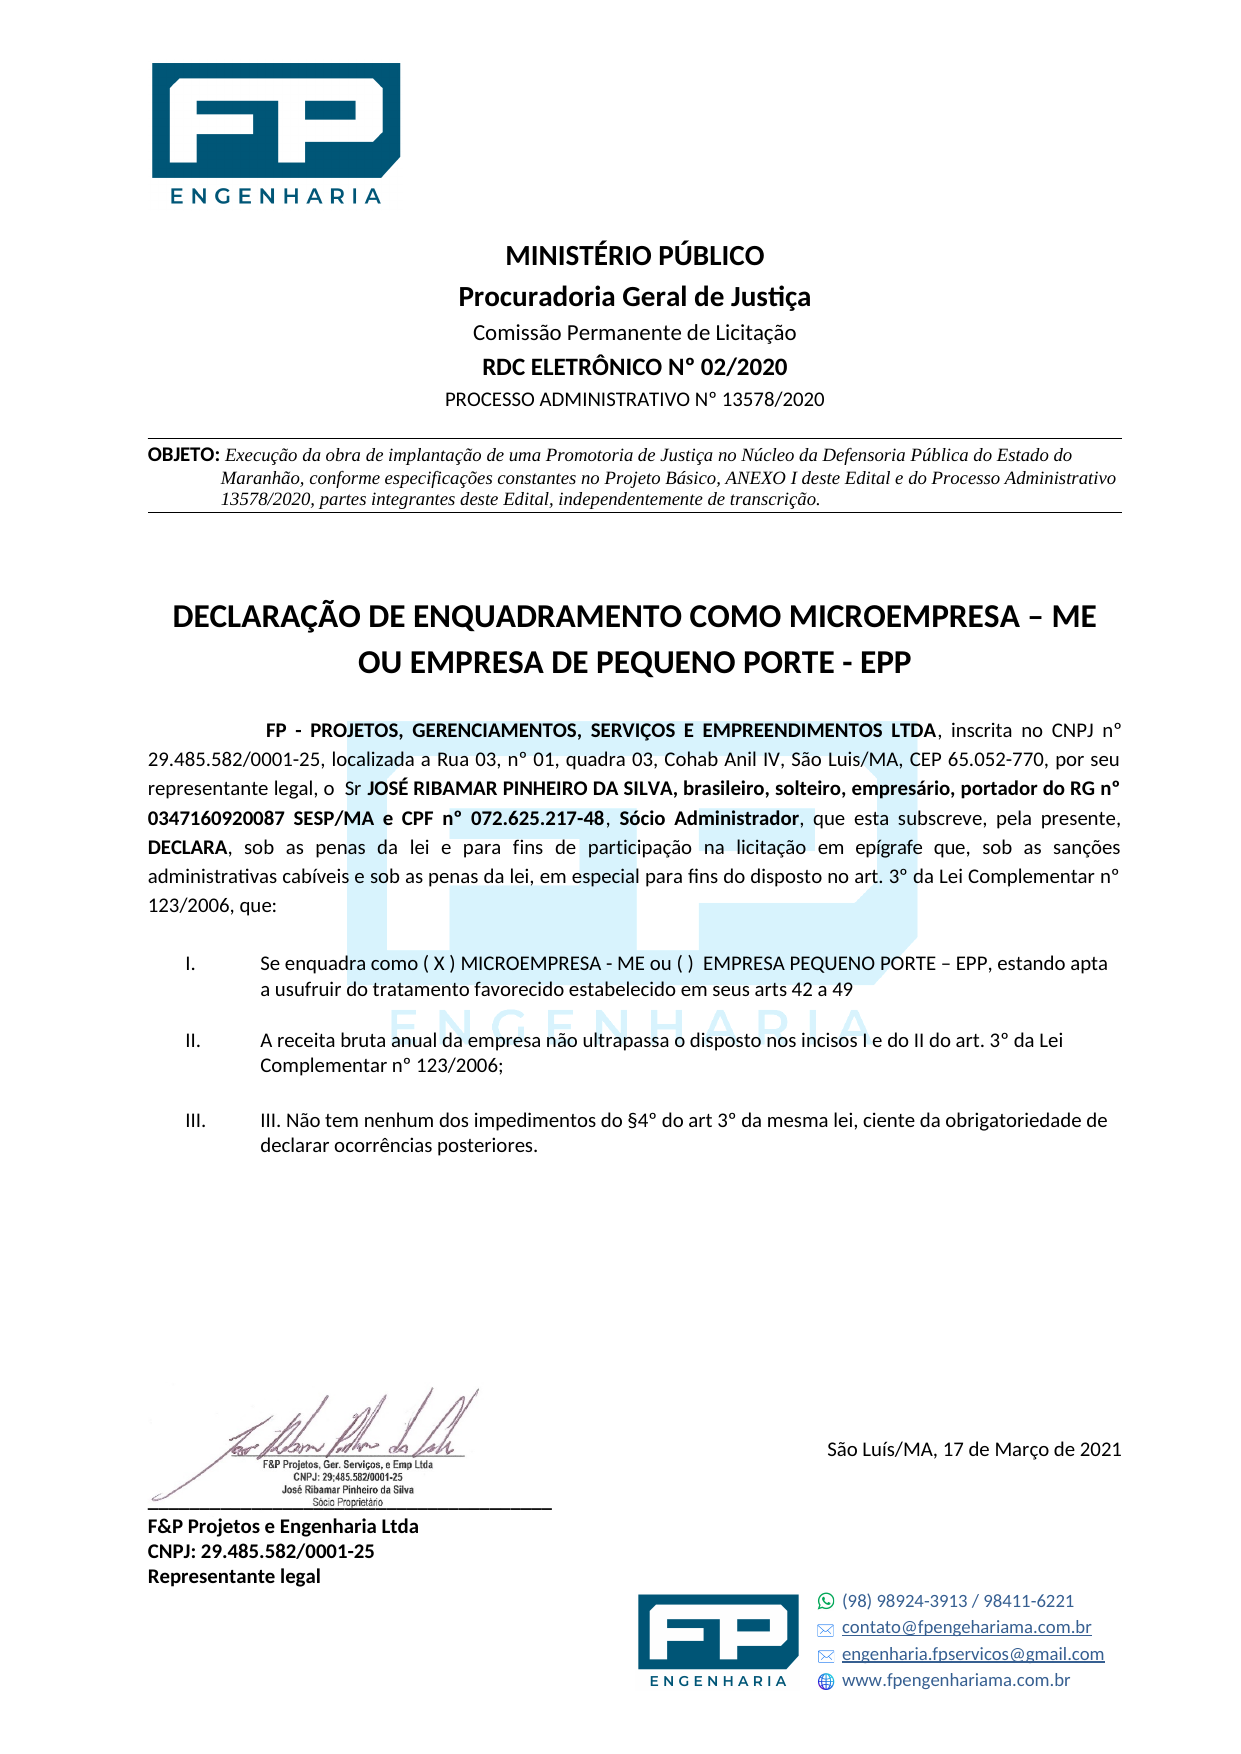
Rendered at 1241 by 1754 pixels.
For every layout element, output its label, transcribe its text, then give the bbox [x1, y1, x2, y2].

picture [635, 1592, 801, 1691]
text FP - PROJETOS, GERENCIAMENTOS, SERVIÇOS E EMPREENDIMENTOS LTDA, inscrita no CNPJ nº 29.485.582/0001-25, localizada a Rua 03, nº 01, quadra 03, Cohab Anil IV, São Luis/MA, CEP 65.052-770, por seu representante legal, o Sr JOSÉ RIBAMAR PINHEIRO DA SILVA, brasileiro, solteiro, empresário, portador do RG nº 0347160920087 SESP/MA e CPF nº 072.625.217-48, Sócio Administrador, que esta subscreve, pela presente, DECLARA, sob as penas da lei e para fins de participação na licitação em epígrafe que, sob as sanções administrativas cabíveis e sob as penas da lei, em especial para fins do disposto no art. 3º da Lei Complementar nº 123/2006, que: [148, 717, 1122, 918]
list A receita bruta anual da empresa não ultrapassa o disposto nos incisos I e do II do art. 3º da Lei Complementar nº 123/2006; [185, 1027, 1122, 1078]
list Se enquadra como ( X ) MICROEMPRESA - ME ou ( ) EMPRESA PEQUENO PORTE – EPP, estando apta a usufruir do tratamento favorecido estabelecido em seus arts 42 a 49 [185, 951, 1122, 1001]
picture [816, 1672, 836, 1690]
picture [818, 1650, 835, 1663]
picture [147, 1382, 484, 1517]
text DECLARAÇÃO DE ENQUADRAMENTO COMO MICROEMPRESA – ME OU EMPRESA DE PEQUENO PORTE - EPP [148, 594, 1122, 682]
list III. Não tem nenhum dos impedimentos do §4º do art 3º da mesma lei, ciente da obrigatoriedade de declarar ocorrências posteriores. [185, 1107, 1122, 1158]
picture [147, 59, 403, 211]
picture [817, 1624, 834, 1637]
picture [817, 1591, 835, 1611]
